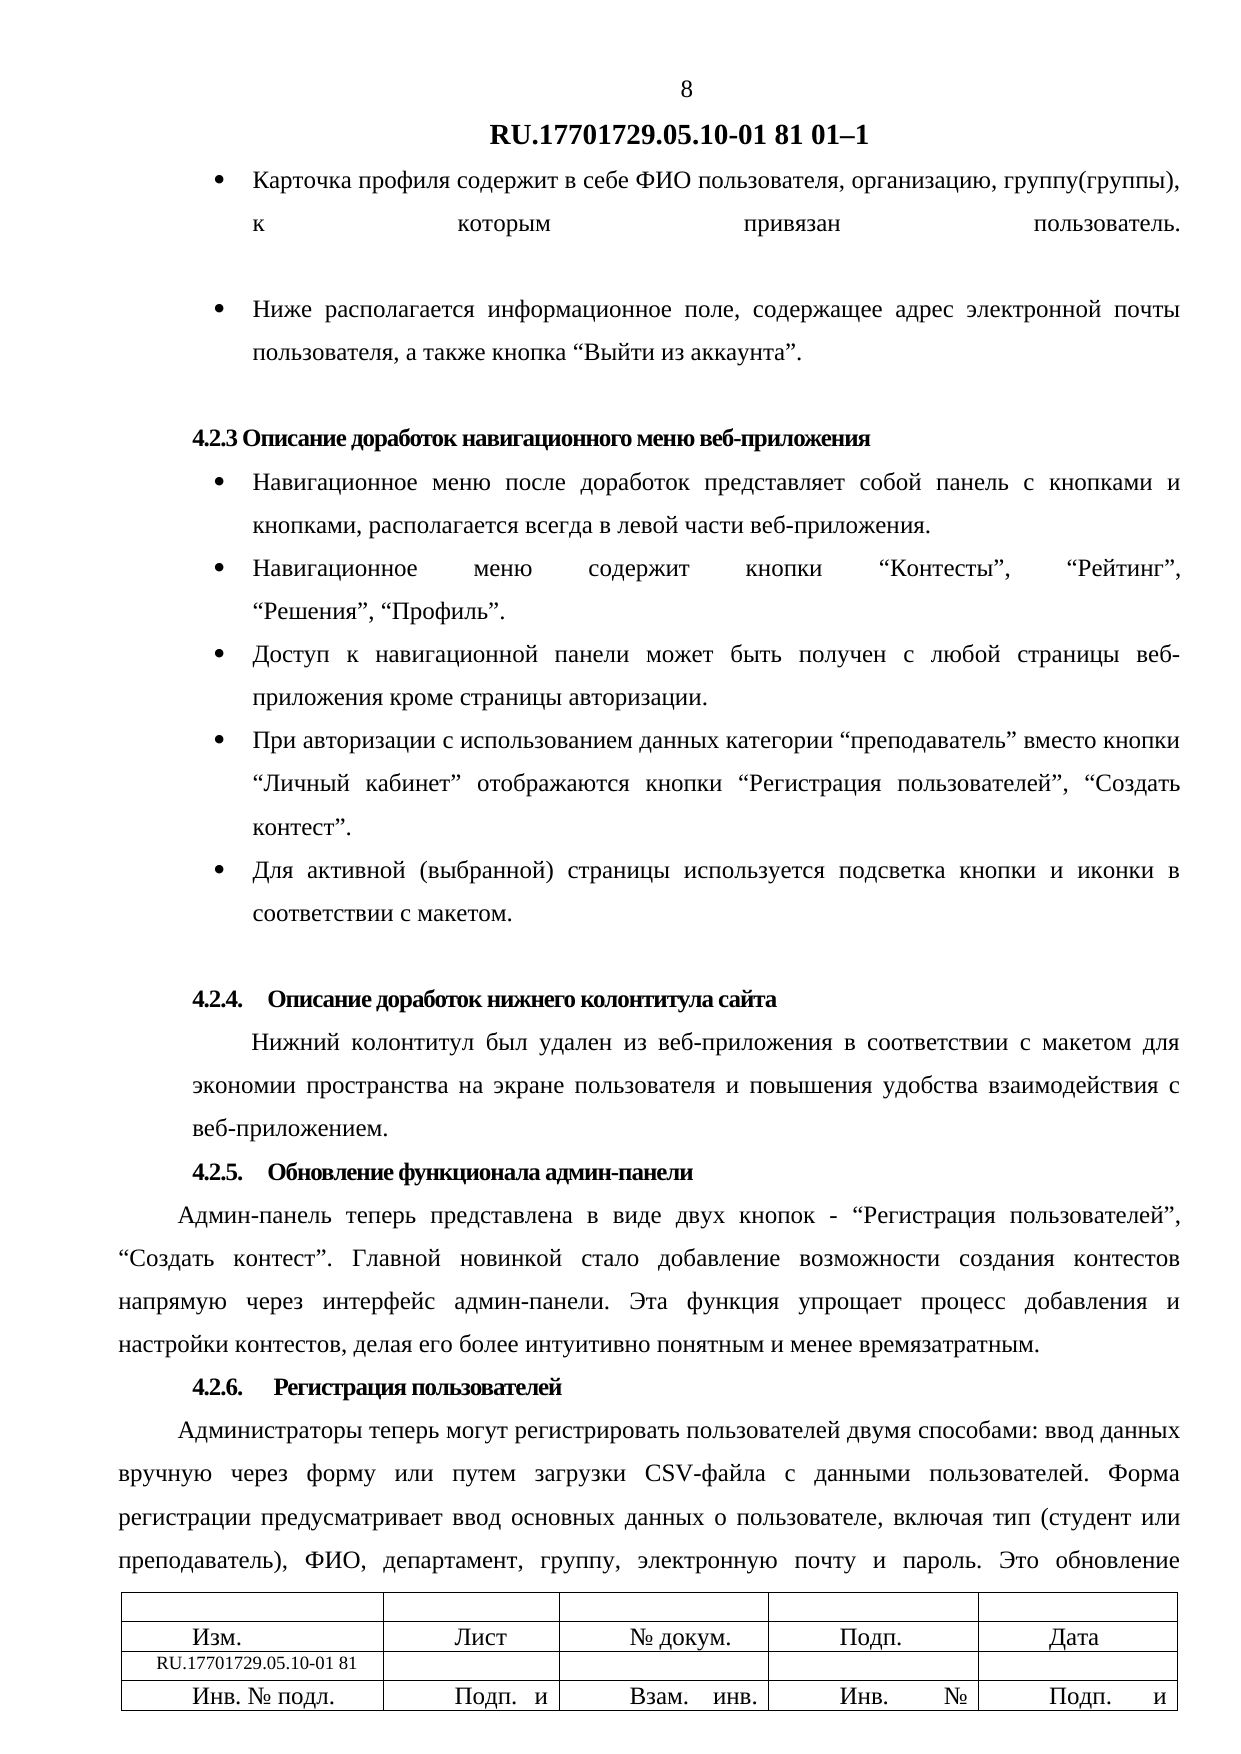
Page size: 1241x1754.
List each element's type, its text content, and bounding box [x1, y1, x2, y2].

title Регистрация пользователей [192, 1372, 1181, 1401]
title 4.2.3 Описание доработок навигационного меню веб-приложения [118, 423, 1181, 452]
title Обновление функционала админ-панели [192, 1157, 1181, 1185]
title Описание доработок нижнего колонтитула сайта [192, 984, 1181, 1013]
text Админ-панель теперь представлена в виде двух кнопок - “Регистрация пользователей”, “Создать контест”. Главной новинкой стало добавление возможности создания контестов напрямую через интерфейс админ-панели. Эта функция упрощает процесс добавления и настройки контестов, делая его более интуитивно понятным и менее времязатратным. [118, 1200, 1181, 1358]
text Нижний колонтитул был удален из веб-приложения в соответствии с макетом для экономии пространства на экране пользователя и повышения удобства взаимодействия с веб-приложением. [192, 1027, 1181, 1142]
list Навигационное меню содержит кнопки “Контесты”, “Рейтинг”, “Решения”, “Профиль”. [215, 553, 1181, 625]
list Навигационное меню после доработок представляет собой панель с кнопками и кнопками, располагается всегда в левой части веб-приложения. [215, 467, 1181, 538]
list Для активной (выбранной) страницы используется подсветка кнопки и иконки в соответствии с макетом. [215, 855, 1181, 927]
list Доступ к навигационной панели может быть получен с любой страницы веб-приложения кроме страницы авторизации. [215, 639, 1181, 711]
list Карточка профиля содержит в себе ФИО пользователя, организацию, группу(группы), к которым привязан пользователь. [215, 165, 1181, 280]
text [118, 1415, 1181, 1573]
list При авторизации с использованием данных категории “преподаватель” вместо кнопки “Личный кабинет” отображаются кнопки “Регистрация пользователей”, “Создать контест”. [215, 725, 1181, 840]
list Ниже располагается информационное поле, содержащее адрес электронной почты пользователя, а также кнопка “Выйти из аккаунта”. [215, 294, 1181, 366]
